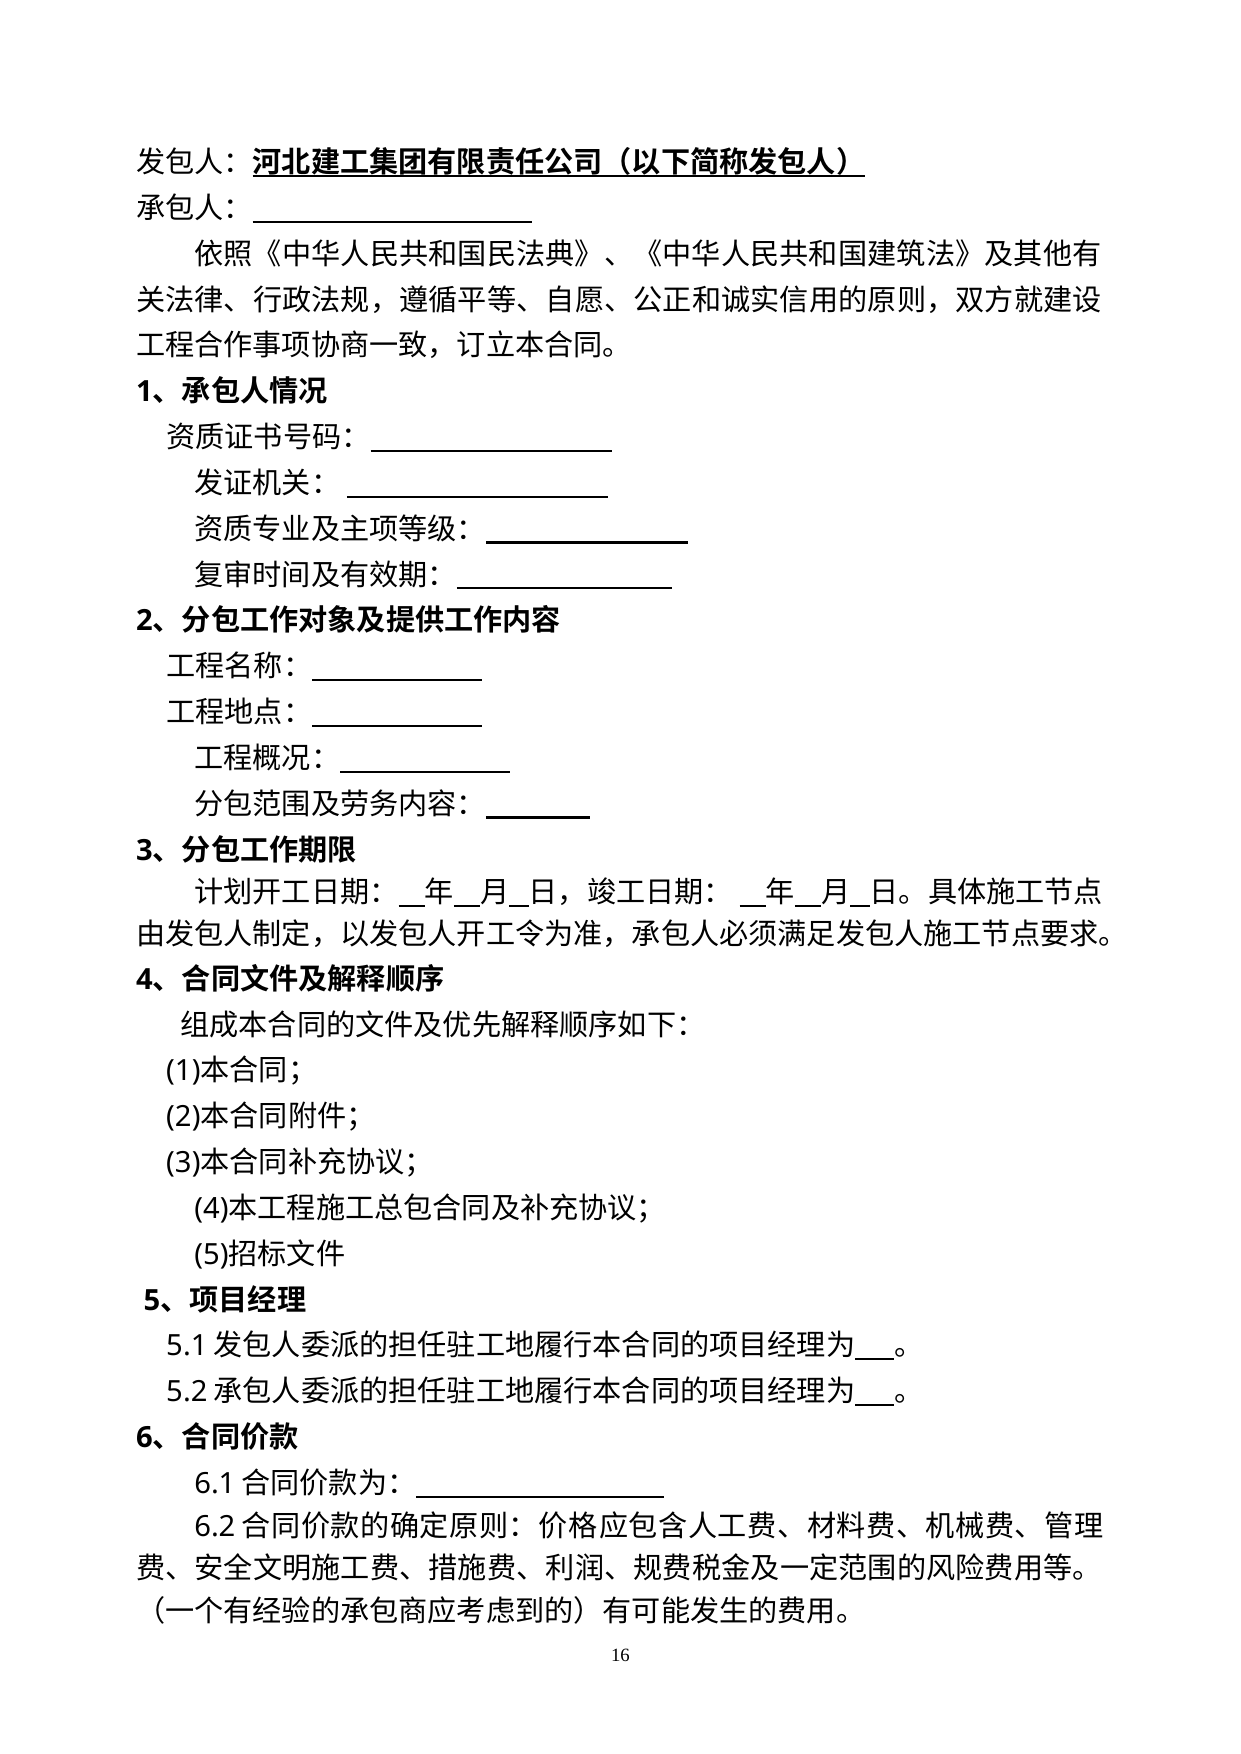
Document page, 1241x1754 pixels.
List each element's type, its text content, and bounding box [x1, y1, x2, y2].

text 依照《中华人民共和国民法典》、《中华人民共和国建筑法》及其他有关法律、行政法规，遵循平等、自愿、公正和诚实信用的原则，双方就建设工程合作事项协商一致，订立本合同。 [136, 227, 1104, 365]
text 资质专业及主项等级： [136, 502, 1104, 548]
text 承包人： [136, 182, 1104, 227]
text (1)本合同； [136, 1044, 1104, 1090]
text 3、分包工作期限 [136, 823, 1104, 869]
text 资质证书号码： [136, 411, 1104, 457]
text 5.1发包人委派的担任驻工地履行本合同的项目经理为 。 [136, 1319, 1104, 1365]
text 发证机关： [136, 457, 1104, 502]
text 分包范围及劳务内容： [136, 777, 1104, 823]
text 6.1合同价款为： [136, 1457, 1104, 1502]
text 5.2承包人委派的担任驻工地履行本合同的项目经理为 。 [136, 1365, 1104, 1411]
text (4)本工程施工总包合同及补充协议； [136, 1182, 1104, 1227]
text 计划开工日期： 年 月 日，竣工日期： 年 月 日。具体施工节点由发包人制定，以发包人开工令为准，承包人必须满足发包人施工节点要求。 [136, 869, 1104, 952]
text 6、合同价款 [136, 1411, 1104, 1457]
text (5)招标文件 [136, 1227, 1104, 1273]
text (2)本合同附件； [136, 1090, 1104, 1136]
text 工程概况： [136, 732, 1104, 777]
text 发包人：河北建工集团有限责任公司（以下简称发包人） [136, 136, 1104, 182]
text 6.2合同价款的确定原则：价格应包含人工费、材料费、机械费、管理费、安全文明施工费、措施费、利润、规费税金及一定范围的风险费用等。（一个有经验的承包商应考虑到的）有可能发生的费用。 [136, 1502, 1104, 1629]
text 5、项目经理 [136, 1273, 1104, 1319]
text 组成本合同的文件及优先解释顺序如下： [136, 998, 1104, 1044]
text 2、分包工作对象及提供工作内容 [136, 594, 1104, 640]
text 工程地点： [136, 686, 1104, 732]
text (3)本合同补充协议； [136, 1136, 1104, 1182]
text 复审时间及有效期： [136, 548, 1104, 594]
text 工程名称： [136, 640, 1104, 686]
list 承包人情况 [136, 365, 1104, 411]
text 4、合同文件及解释顺序 [136, 952, 1104, 998]
